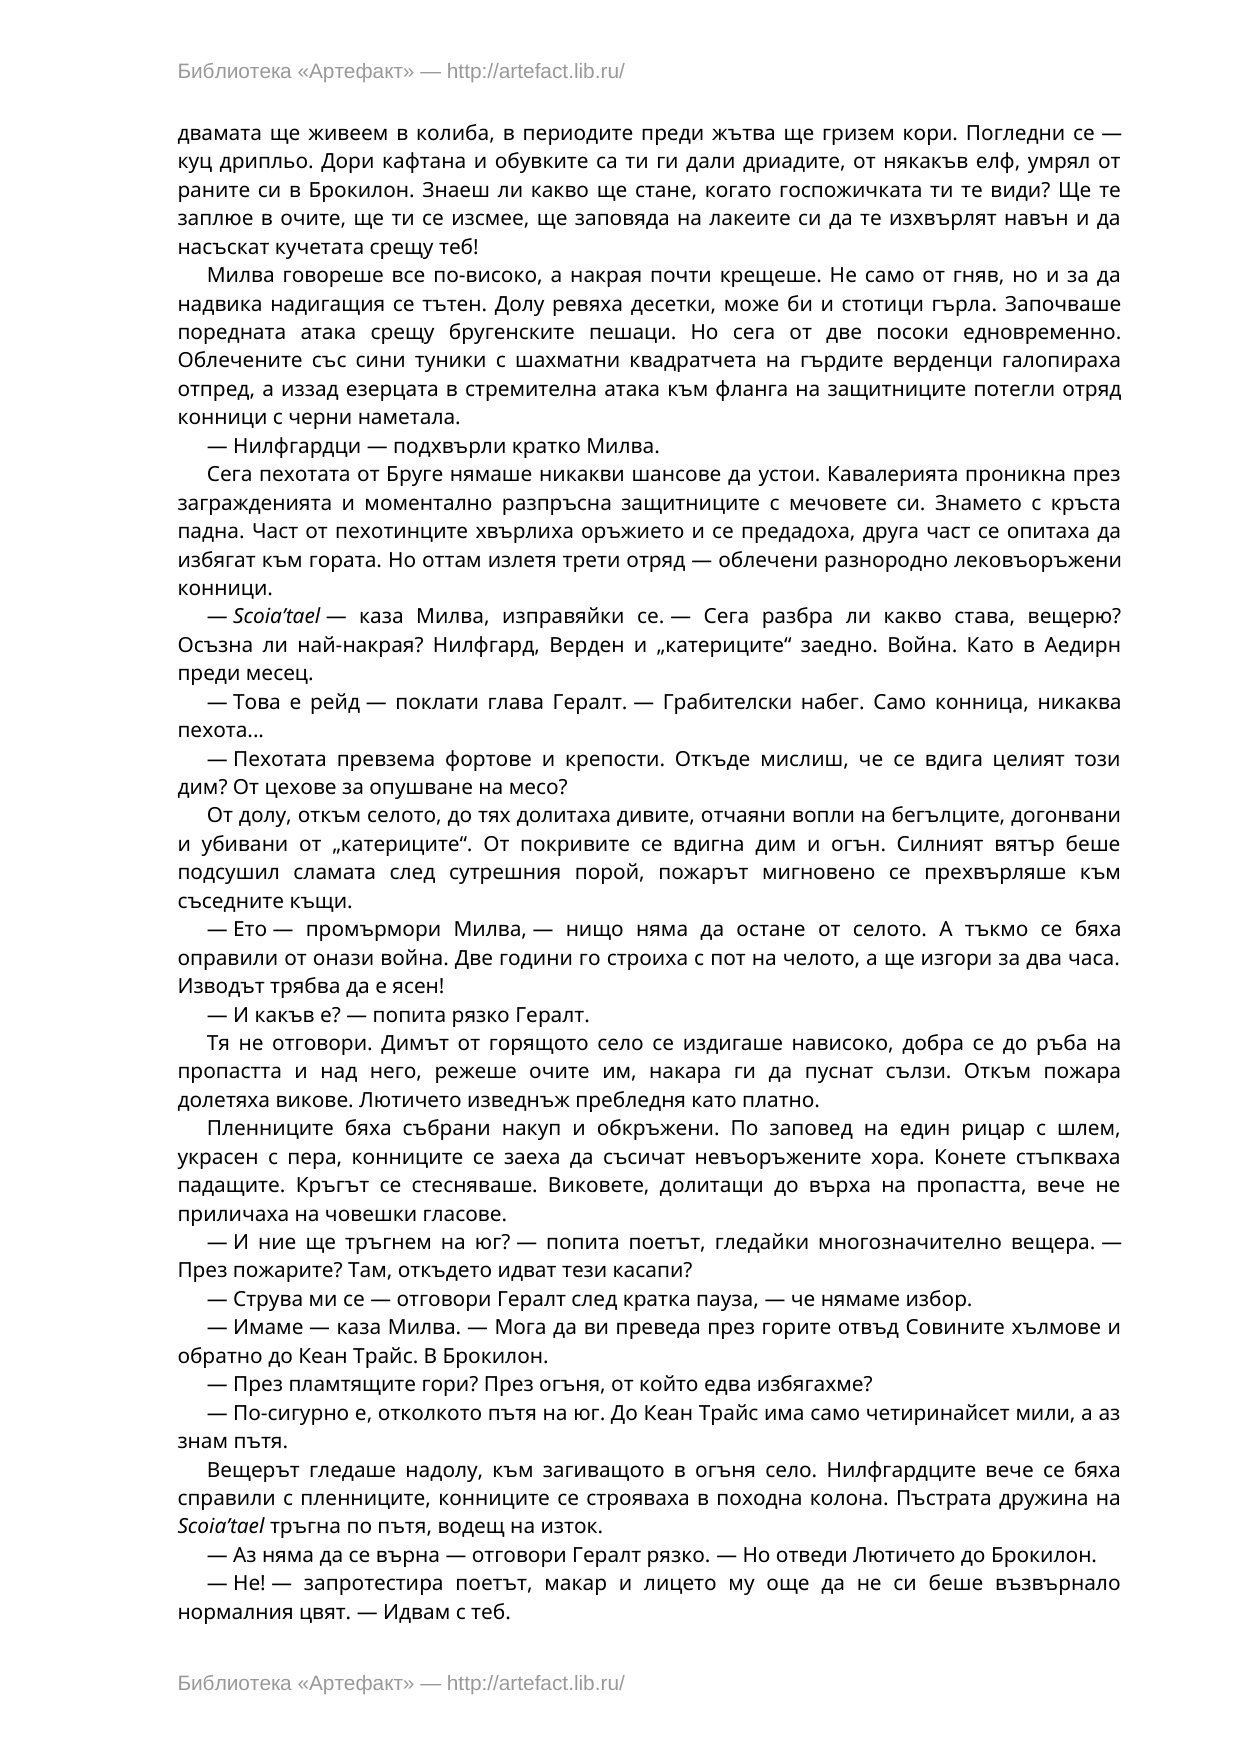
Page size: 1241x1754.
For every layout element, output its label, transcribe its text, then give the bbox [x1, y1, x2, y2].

text — И какъв е? — попита рязко Гералт. [177, 1000, 1122, 1028]
text — Аз няма да се върна — отговори Гералт рязко. — Но отведи Лютичето до Брокилон. [177, 1540, 1122, 1568]
text — И ние ще тръгнем на юг? — попита поетът, гледайки многозначително вещера. — През пожарите? Там, откъдето идват тези касапи? [177, 1227, 1122, 1284]
text — През пламтящите гори? През огъня, от който едва избягахме? [177, 1369, 1122, 1398]
text — Scoia’tael — каза Милва, изправяйки се. — Сега разбра ли какво става, вещерю? Осъзна ли най-накрая? Нилфгард, Верден и „катериците“ заедно. Война. Като в Аедирн преди месец. [177, 602, 1122, 687]
text — Пехотата превзема фортове и крепости. Откъде мислиш, че се вдига целият този дим? От цехове за опушване на месо? [177, 744, 1122, 801]
text Тя не отговори. Димът от горящото село се издигаше нависоко, добра се до ръба на пропастта и над него, режеше очите им, накара ги да пуснат сълзи. Откъм пожара долетяха викове. Лютичето изведнъж пребледня като платно. [177, 1028, 1122, 1113]
text Сега пехотата от Бруге нямаше никакви шансове да устои. Кавалерията проникна през загражденията и моментално разпръсна защитниците с мечовете си. Знамето с кръста падна. Част от пехотинците хвърлиха оръжието и се предадоха, друга част се опитаха да избягат към гората. Но оттам излетя трети отряд — облечени разнородно лековъоръжени конници. [177, 459, 1122, 602]
text — По-сигурно е, отколкото пътя на юг. До Кеан Трайс има само четиринайсет мили, а аз знам пътя. [177, 1398, 1122, 1455]
text Пленниците бяха събрани накуп и обкръжени. По заповед на един рицар с шлем, украсен с пера, конниците се заеха да съсичат невъоръжените хора. Конете стъпкваха падащите. Кръгът се стесняваше. Виковете, долитащи до върха на пропастта, вече не приличаха на човешки гласове. [177, 1113, 1122, 1227]
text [177, 118, 1122, 260]
text Милва говореше все по-високо, а накрая почти крещеше. Не само от гняв, но и за да надвика надигащия се тътен. Долу ревяха десетки, може би и стотици гърла. Започваше поредната атака срещу бругенските пешаци. Но сега от две посоки едновременно. Облечените със сини туники с шахматни квадратчета на гърдите верденци галопираха отпред, а иззад езерцата в стремителна атака към фланга на защитниците потегли отряд конници с черни наметала. [177, 260, 1122, 431]
text — Това е рейд — поклати глава Гералт. — Грабителски набег. Само конница, никаква пехота... [177, 687, 1122, 744]
text — Ето — промърмори Милва, — нищо няма да остане от селото. А тъкмо се бяха оправили от онази война. Две години го строиха с пот на челото, а ще изгори за два часа. Изводът трябва да е ясен! [177, 914, 1122, 1000]
text — Струва ми се — отговори Гералт след кратка пауза, — че нямаме избор. [177, 1284, 1122, 1312]
text От долу, откъм селото, до тях долитаха дивите, отчаяни вопли на бегълците, догонвани и убивани от „катериците“. От покривите се вдигна дим и огън. Силният вятър беше подсушил сламата след сутрешния порой, пожарът мигновено се прехвърляше към съседните къщи. [177, 801, 1122, 914]
text — Не! — запротестира поетът, макар и лицето му още да не си беше възвърнало нормалния цвят. — Идвам с теб. [177, 1568, 1122, 1625]
text — Нилфгардци — подхвърли кратко Милва. [177, 431, 1122, 459]
text — Имаме — каза Милва. — Мога да ви преведа през горите отвъд Совините хълмове и обратно до Кеан Трайс. В Брокилон. [177, 1312, 1122, 1369]
text Вещерът гледаше надолу, към загиващото в огъня село. Нилфгардците вече се бяха справили с пленниците, конниците се строяваха в походна колона. Пъстрата дружина на Scoia’tael тръгна по пътя, водещ на изток. [177, 1455, 1122, 1540]
